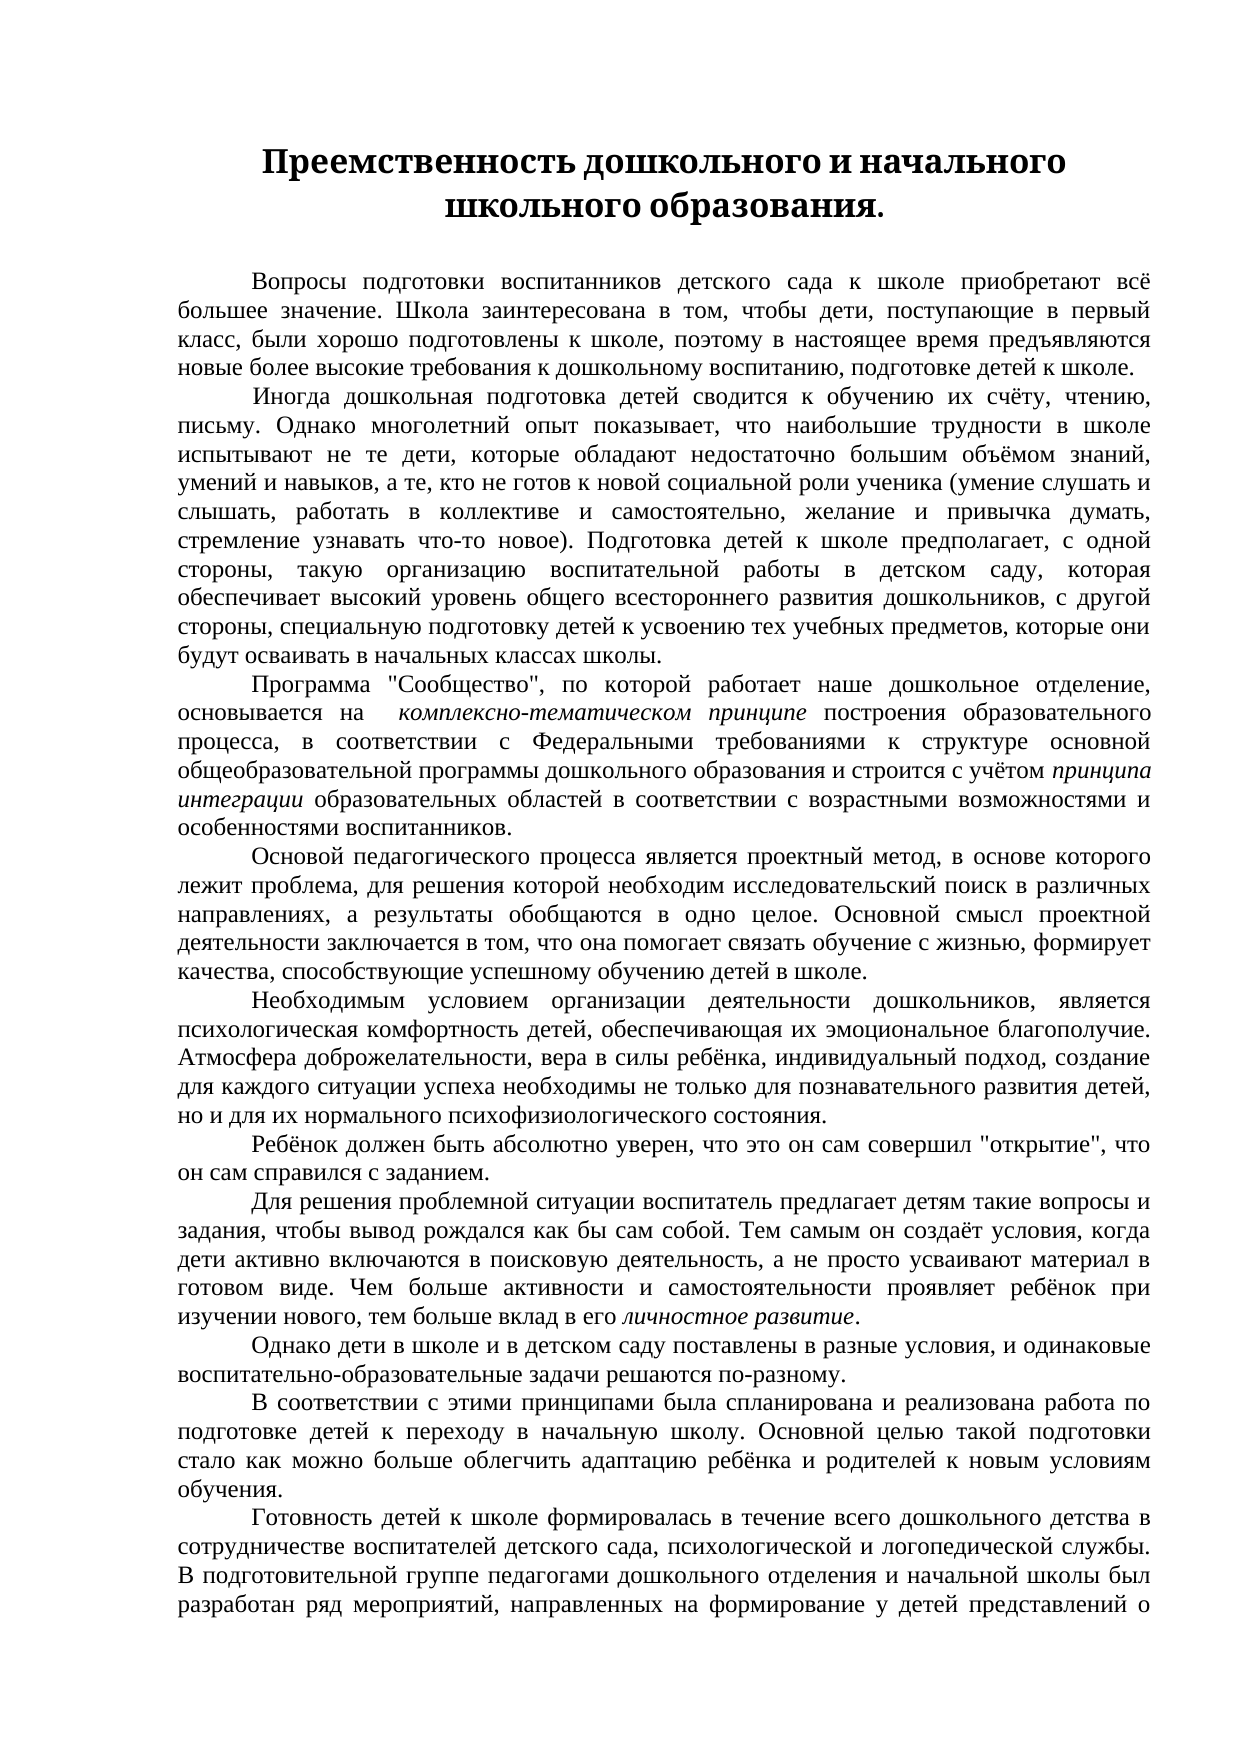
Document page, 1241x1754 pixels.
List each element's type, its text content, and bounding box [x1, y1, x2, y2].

text Ребёнок должен быть абсолютно уверен, что это он сам совершил "открытие", что он сам справился с заданием. [177, 1129, 1152, 1186]
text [177, 1502, 1152, 1617]
text Иногда дошкольная подготовка детей сводится к обучению их счёту, чтению, письму. Однако многолетний опыт показывает, что наибольшие трудности в школе испытывают не те дети, которые обладают недостаточно большим объёмом знаний, умений и навыков, а те, кто не готов к новой социальной роли ученика (умение слушать и слышать, работать в коллективе и самостоятельно, желание и привычка думать, стремление узнавать что-то новое). Подготовка детей к школе предполагает, с одной стороны, такую организацию воспитательной работы в детском саду, которая обеспечивает высокий уровень общего всестороннего развития дошкольников, с другой стороны, специальную подготовку детей к усвоению тех учебных предметов, которые они будут осваивать в начальных классах школы. [177, 381, 1152, 669]
subtitle Преемственность дошкольного и начального школьного образования. [177, 143, 1152, 226]
text Основой педагогического процесса является проектный метод, в основе которого лежит проблема, для решения которой необходим исследовательский поиск в различных направлениях, а результаты обобщаются в одно целое. Основной смысл проектной деятельности заключается в том, что она помогает связать обучение с жизнью, формирует качества, способствующие успешному обучению детей в школе. [177, 841, 1152, 985]
text Вопросы подготовки воспитанников детского сада к школе приобретают всё большее значение. Школа заинтересована в том, чтобы дети, поступающие в первый класс, были хорошо подготовлены к школе, поэтому в настоящее время предъявляются новые более высокие требования к дошкольному воспитанию, подготовке детей к школе. [177, 266, 1152, 381]
text Однако дети в школе и в детском саду поставлены в разные условия, и одинаковые воспитательно-образовательные задачи решаются по-разному. [177, 1330, 1152, 1387]
text Программа "Сообщество", по которой работает наше дошкольное отделение, основывается на комплексно-тематическом принципе построения образовательного процесса, в соответствии с Федеральными требованиями к структуре основной общеобразовательной программы дошкольного образования и строится с учётом принципа интеграции образовательных областей в соответствии с возрастными возможностями и особенностями воспитанников. [177, 669, 1152, 841]
text Необходимым условием организации деятельности дошкольников, является психологическая комфортность детей, обеспечивающая их эмоциональное благополучие. Атмосфера доброжелательности, вера в силы ребёнка, индивидуальный подход, создание для каждого ситуации успеха необходимы не только для познавательного развития детей, но и для их нормального психофизиологического состояния. [177, 985, 1152, 1129]
text Для решения проблемной ситуации воспитатель предлагает детям такие вопросы и задания, чтобы вывод рождался как бы сам собой. Тем самым он создаёт условия, когда дети активно включаются в поисковую деятельность, а не просто усваивают материал в готовом виде. Чем больше активности и самостоятельности проявляет ребёнок при изучении нового, тем больше вклад в его личностное развитие. [177, 1186, 1152, 1330]
text В соответствии с этими принципами была спланирована и реализована работа по подготовке детей к переходу в начальную школу. Основной целью такой подготовки стало как можно больше облегчить адаптацию ребёнка и родителей к новым условиям обучения. [177, 1387, 1152, 1502]
